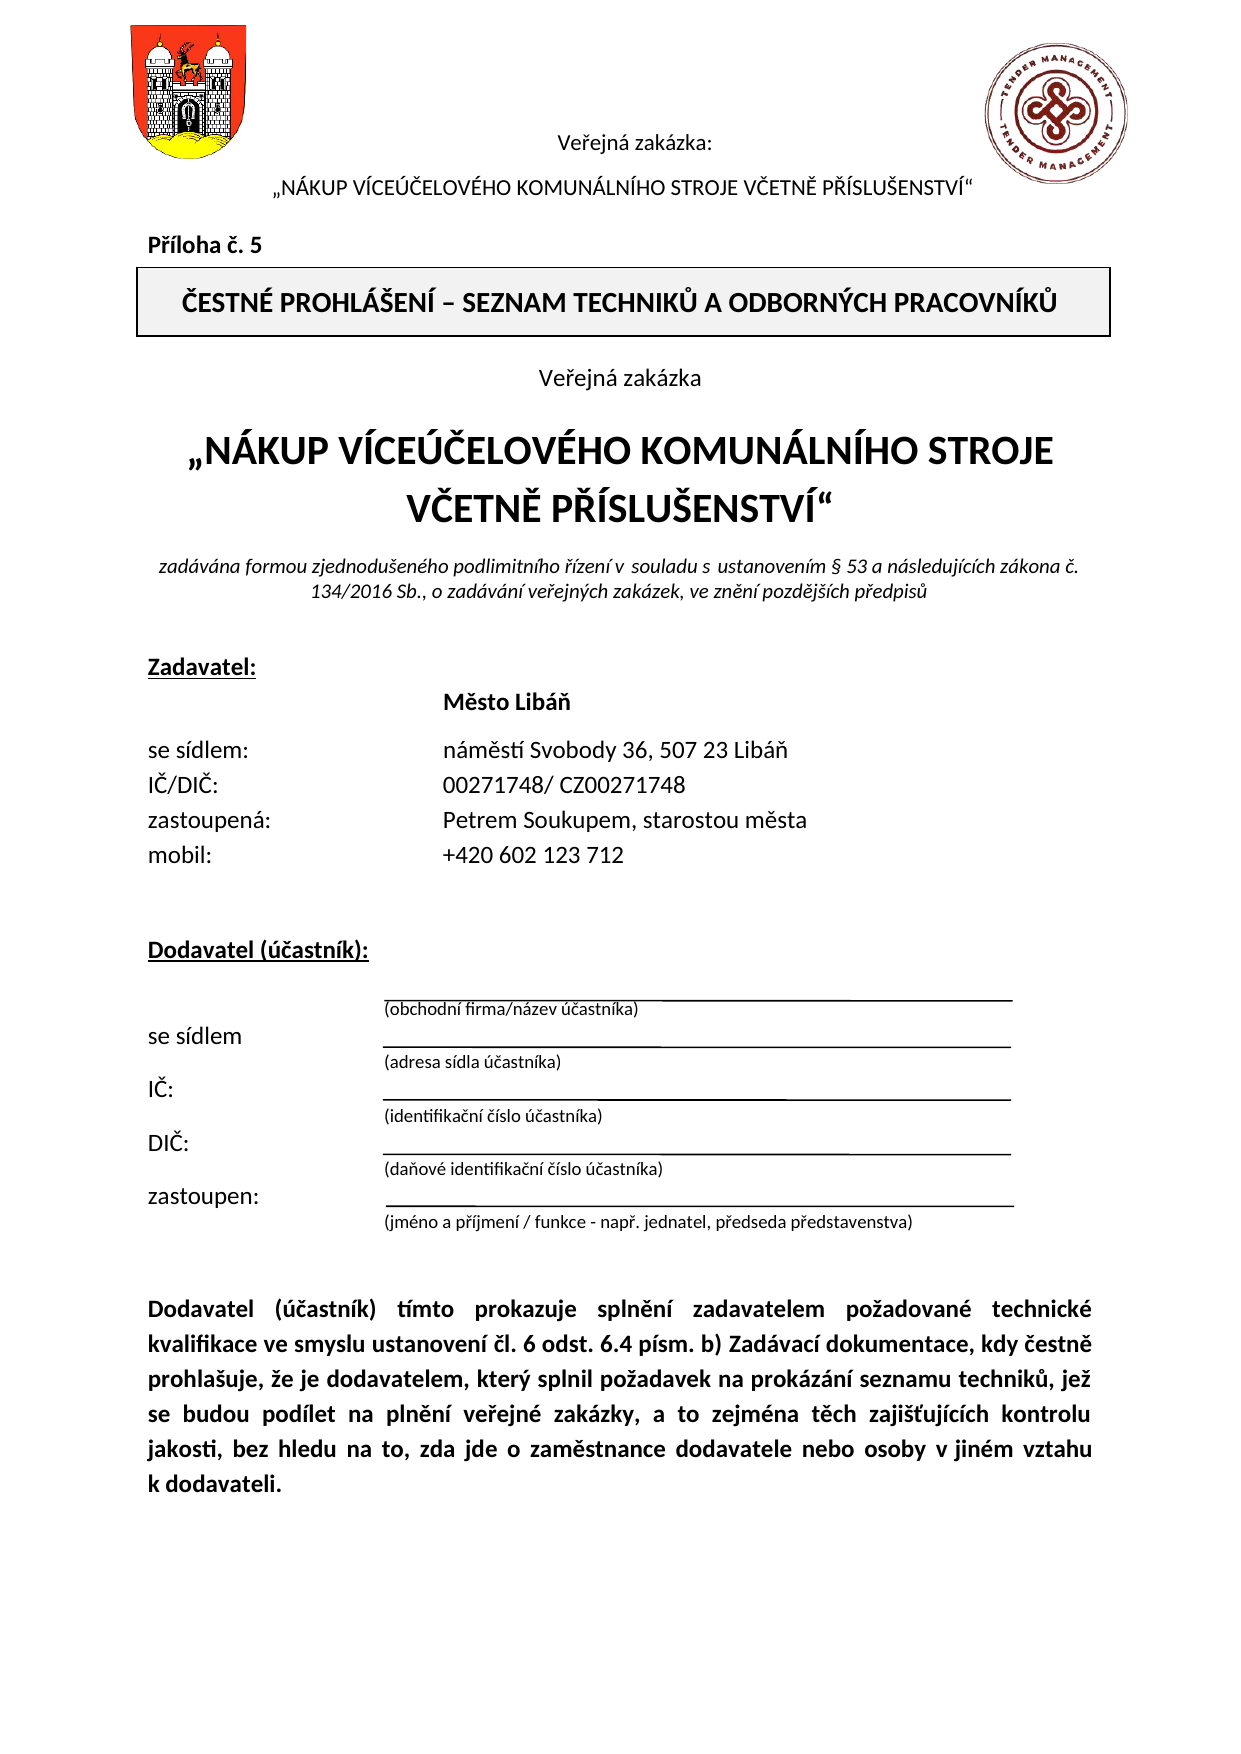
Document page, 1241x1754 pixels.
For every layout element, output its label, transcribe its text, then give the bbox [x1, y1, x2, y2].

text zastoupená: Petrem Soukupem, starostou města [148, 804, 1093, 834]
text IČ: [148, 1073, 1093, 1104]
text (obchodní firma/název účastníka) [148, 997, 1093, 1020]
text DIČ: [148, 1127, 1093, 1157]
text (identifikační číslo účastníka) [148, 1104, 1093, 1127]
text Veřejná zakázka [148, 362, 1093, 392]
text Zadavatel: [148, 651, 1093, 682]
text zadávána formou zjednodušeného podlimitního řízení v souladu s ustanovením § 53 a následujících zákona č. 134/2016 Sb., o zadávání veřejných zakázek, ve znění pozdějších předpisů [148, 553, 1093, 604]
text (daňové identifikační číslo účastníka) [148, 1157, 1093, 1180]
picture [982, 13, 1128, 184]
text Příloha č. 5 [148, 229, 1093, 259]
text se sídlem [148, 1020, 1093, 1050]
text ČESTNÉ PROHLÁŠENÍ – SEZNAM TECHNIKŮ A ODBORNÝCH PRACOVNÍKŮ [148, 284, 1093, 320]
text Dodavatel (účastník) tímto prokazuje splnění zadavatelem požadované technické kvalifikace ve smyslu ustanovení čl. 6 odst. 6.4 písm. b) Zadávací dokumentace, kdy čestně prohlašuje, že je dodavatelem, který splnil požadavek na prokázání seznamu techniků, jež se budou podílet na plnění veřejné zakázky, a to zejména těch zajišťujících kontrolu jakosti, bez hledu na to, zda jde o zaměstnance dodavatele nebo osoby v jiném vztahu k dodavateli. [148, 1294, 1093, 1499]
text „NÁKUP VÍCEÚČELOVÉHO KOMUNÁLNÍHO STROJE VČETNĚ PŘÍSLUŠENSTVÍ“ [148, 424, 1093, 533]
text zastoupen: [148, 1180, 1093, 1211]
picture [130, 25, 247, 159]
text Město Libáň [148, 686, 1093, 717]
text Dodavatel (účastník): [148, 934, 1093, 964]
text mobil: +420 602 123 712 [148, 839, 1093, 869]
text IČ/DIČ: 00271748/ CZ00271748 [148, 769, 1093, 799]
text (adresa sídla účastníka) [148, 1050, 1093, 1073]
text (jméno a příjmení / funkce - např. jednatel, předseda představenstva) [148, 1211, 1093, 1234]
text se sídlem: náměstí Svobody 36, 507 23 Libáň [148, 734, 1093, 764]
